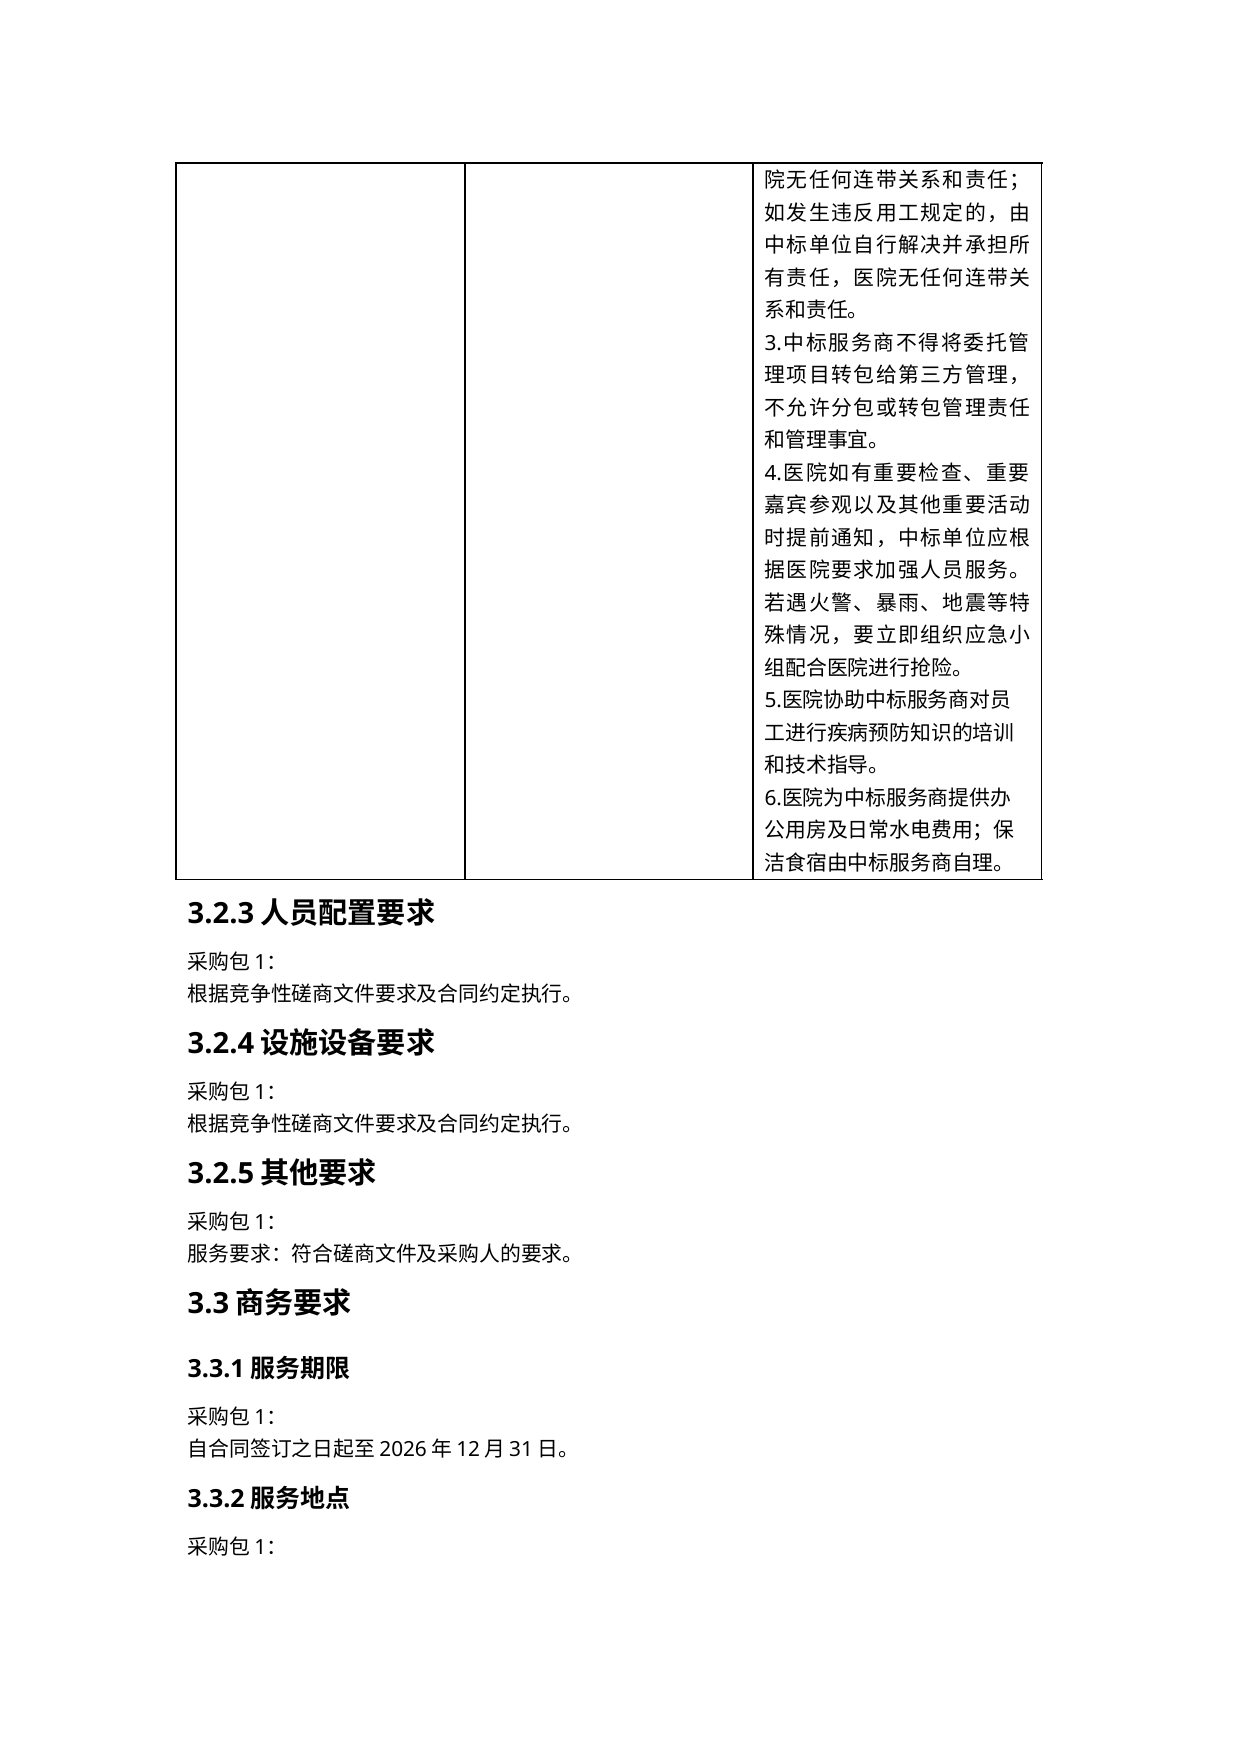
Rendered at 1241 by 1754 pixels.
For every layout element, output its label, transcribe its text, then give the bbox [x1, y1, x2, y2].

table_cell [754, 164, 1041, 878]
text 根据竞争性磋商文件要求及合同约定执行。 [187, 978, 1053, 1010]
table_cell 1 [177, 164, 464, 878]
text 采购包1： [187, 1205, 1053, 1238]
text 3.3.2服务地点 [187, 1465, 1053, 1530]
text 根据竞争性磋商文件要求及合同约定执行。 [187, 1108, 1053, 1140]
text 3.2.3人员配置要求 [187, 880, 1053, 945]
text 3.2.5其他要求 [187, 1140, 1053, 1205]
text 采购包1： [187, 1530, 1053, 1563]
text 服务要求：符合磋商文件及采购人的要求。 [187, 1238, 1053, 1270]
table_cell ★ [466, 164, 752, 878]
text 采购包1： [187, 1400, 1053, 1433]
text 3.3商务要求 [187, 1270, 1053, 1335]
text 采购包1： [187, 1075, 1053, 1108]
text 自合同签订之日起至2026年12月31日。 [187, 1433, 1053, 1465]
text 采购包1： [187, 945, 1053, 978]
text 3.2.4设施设备要求 [187, 1010, 1053, 1075]
text 3.3.1服务期限 [187, 1335, 1053, 1400]
